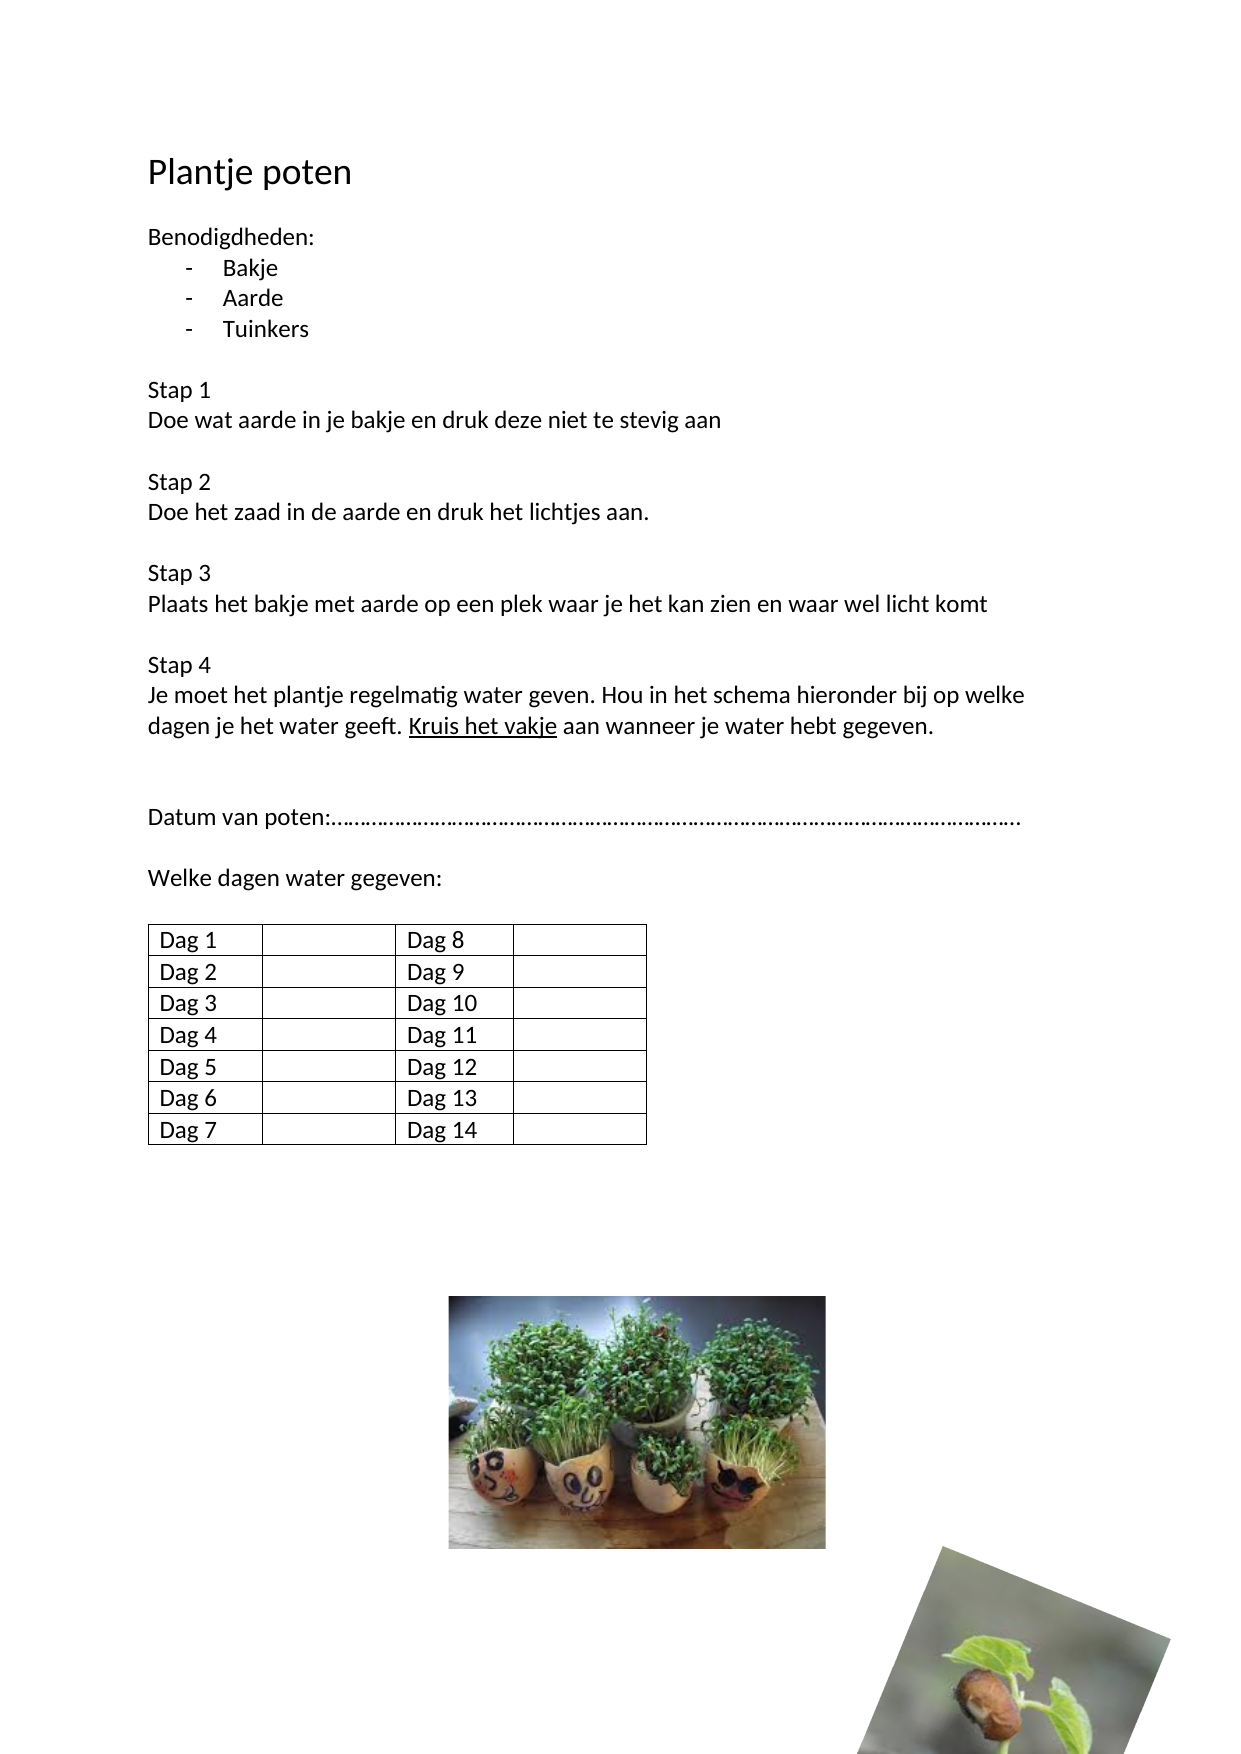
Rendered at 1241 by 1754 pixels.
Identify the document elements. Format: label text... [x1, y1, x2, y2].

list Bakje [185, 252, 1093, 282]
table_cell [263, 956, 395, 987]
table_header Dag 8 [396, 925, 513, 955]
text Plaats het bakje met aarde op een plek waar je het kan zien en waar wel licht komt [148, 588, 1093, 618]
picture [858, 1547, 1170, 1754]
table_cell [263, 1051, 395, 1081]
text Doe het zaad in de aarde en druk het lichtjes aan. [148, 496, 1093, 527]
table_cell [263, 988, 395, 1018]
table_cell [263, 1019, 395, 1050]
table_cell Dag 5 [149, 1051, 262, 1081]
table_cell Dag 11 [396, 1019, 513, 1050]
table_header Dag 1 [149, 925, 262, 955]
table_cell Dag 6 [149, 1082, 262, 1113]
table_cell Dag 3 [149, 988, 262, 1018]
table_cell [514, 1051, 646, 1081]
text Doe wat aarde in je bakje en druk deze niet te stevig aan [148, 404, 1093, 435]
text Stap 3 [148, 557, 1093, 588]
table_cell Dag 4 [149, 1019, 262, 1050]
table_cell Dag 9 [396, 956, 513, 987]
text Je moet het plantje regelmatig water geven. Hou in het schema hieronder bij op welke dagen je het water geeft. Kruis het vakje aan wanneer je water hebt gegeven. [148, 679, 1093, 740]
picture [448, 1296, 826, 1549]
table_cell [514, 1082, 646, 1113]
table_cell [514, 1114, 646, 1144]
table_cell [514, 988, 646, 1018]
list Aarde [185, 282, 1093, 313]
table_cell Dag 7 [149, 1114, 262, 1144]
table_cell [514, 956, 646, 987]
text Welke dagen water gegeven: [148, 862, 1093, 893]
table_header [514, 925, 646, 955]
text Datum van poten:………………………………………………………………………………………………………… [148, 801, 1093, 832]
text Benodigdheden: [148, 221, 1093, 252]
table_cell [514, 1019, 646, 1050]
list Tuinkers [185, 313, 1093, 343]
table_cell [263, 1114, 395, 1144]
table_cell [263, 1082, 395, 1113]
table_cell Dag 12 [396, 1051, 513, 1081]
table_cell Dag 14 [396, 1114, 513, 1144]
table_header [263, 925, 395, 955]
table_cell Dag 13 [396, 1082, 513, 1113]
text Stap 4 [148, 649, 1093, 679]
text Stap 1 [148, 374, 1093, 404]
table_cell Dag 10 [396, 988, 513, 1018]
table_cell Dag 2 [149, 956, 262, 987]
text Stap 2 [148, 466, 1093, 496]
text Plantje poten [148, 148, 1093, 193]
